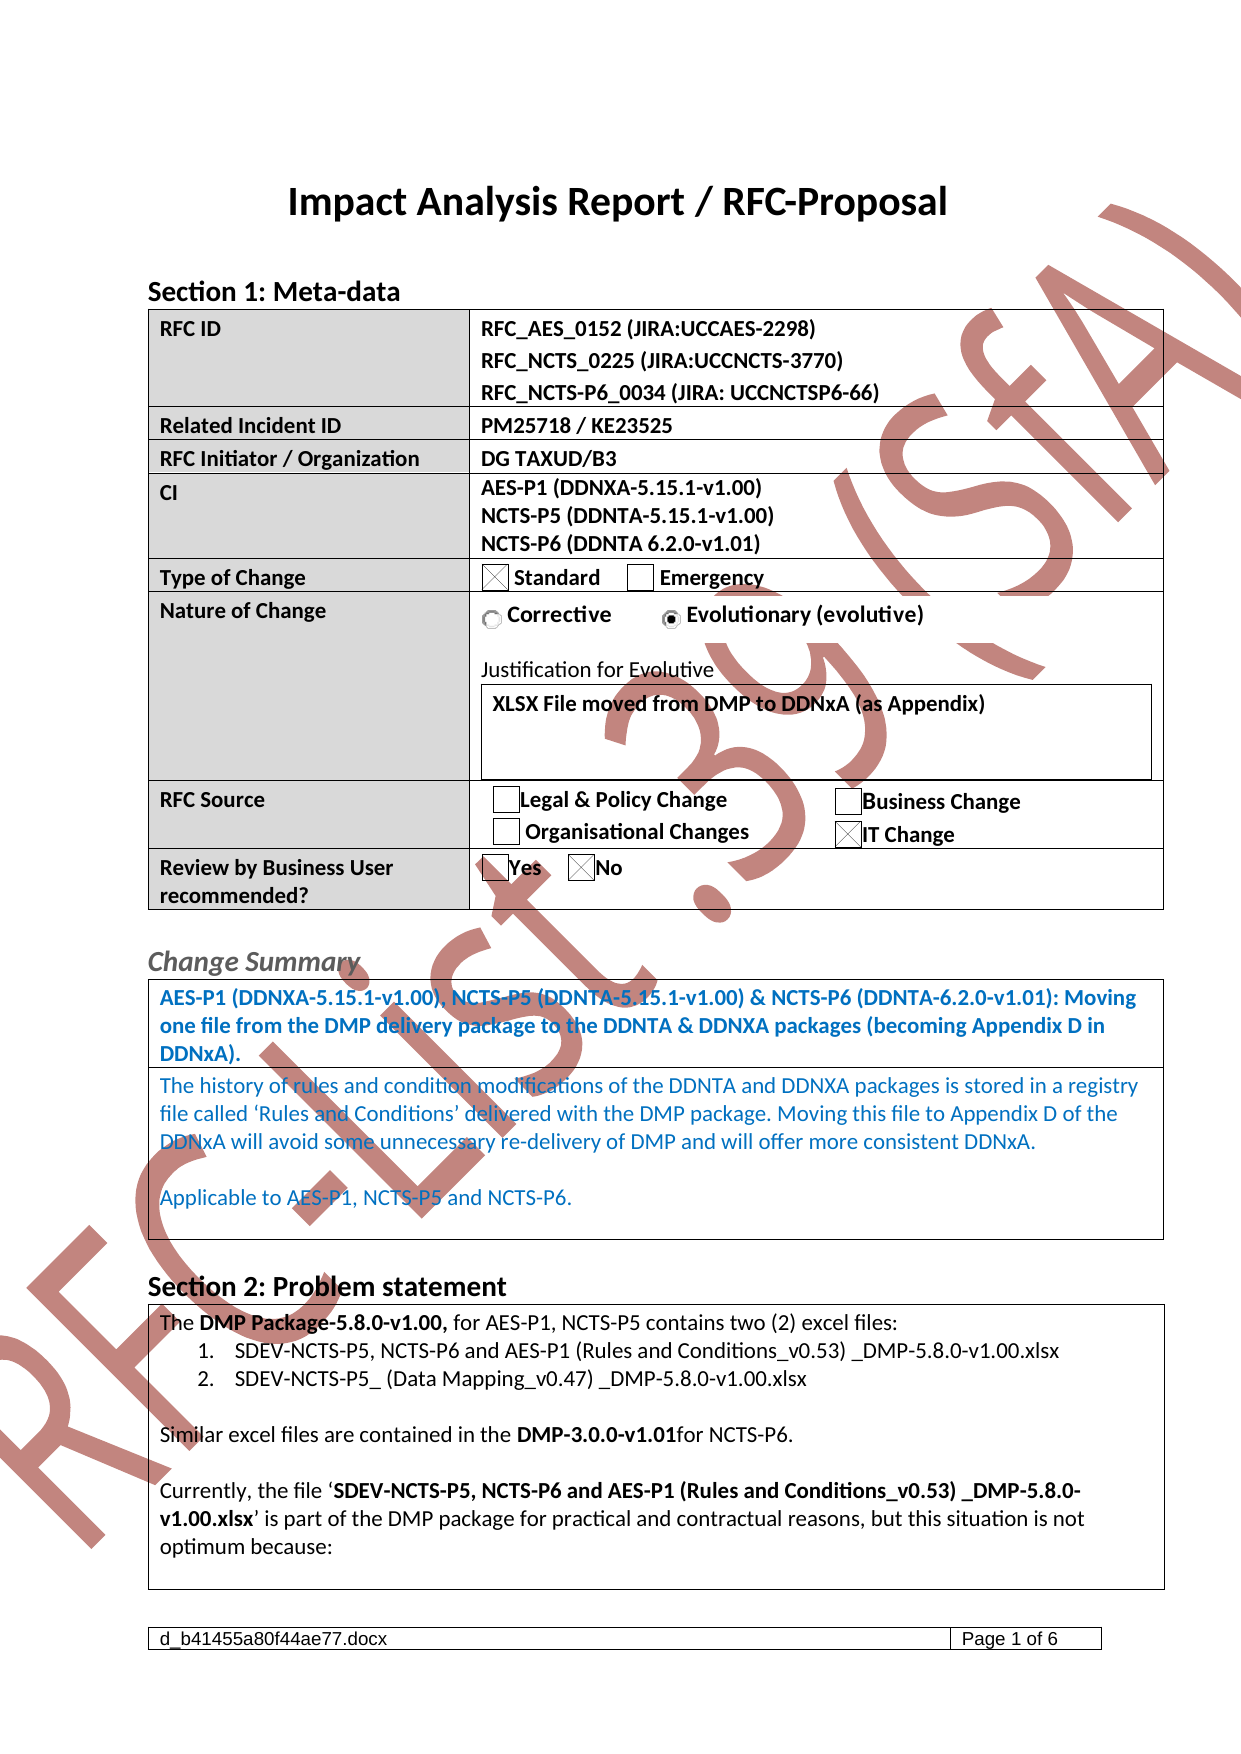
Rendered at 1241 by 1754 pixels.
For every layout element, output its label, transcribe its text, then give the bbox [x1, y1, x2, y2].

table_header AES-P1 (DDNXA-5.15.1-v1.00), NCTS-P5 (DDNTA-5.15.1-v1.00) & NCTS-P6 (DDNTA-6.2.0-v1.01): Moving one file from the DMP delivery package to the DDNTA & DDNXA packages (becoming Appendix D in DDNxA). [149, 980, 1163, 1067]
table_cell Standard Emergency [470, 559, 1163, 591]
table_header RFC_AES_0152 (JIRA:UCCAES-2298) RFC_NCTS_0225 (JIRA:UCCNCTS-3770) RFC_NCTS-P6_0034 (JIRA: UCCNCTSP6-66) [470, 310, 1163, 406]
table_cell Related Incident ID [149, 407, 469, 439]
table_cell DG TAXUD/B3 [470, 440, 1163, 472]
table_cell CI [149, 474, 469, 558]
table_cell RFC Initiator / Organization [149, 440, 469, 472]
table_cell RFC Source [149, 781, 469, 848]
table_header RFC ID [149, 310, 469, 406]
text Section 1: Meta-data [148, 273, 1102, 308]
table_cell Review by Business User recommended? [149, 849, 469, 909]
table_cell Justification for Evolutive [470, 592, 1163, 780]
table_cell AES-P1 (DDNXA-5.15.1-v1.00) NCTS-P5 (DDNTA-5.15.1-v1.00) NCTS-P6 (DDNTA 6.2.0-v1.01) [470, 474, 1163, 558]
table_cell Yes No [470, 849, 1163, 909]
table_cell Type of Change [149, 559, 469, 591]
subtitle Impact Analysis Report / RFC-Proposal [148, 175, 1102, 226]
text Change Summary [148, 943, 1102, 979]
text Section 2: Problem statement [148, 1268, 1102, 1304]
table_cell Nature of Change [149, 592, 469, 780]
table_cell The history of rules and condition modifications of the DDNTA and DDNXA packages is stored in a registry file called ‘Rules and Conditions’ delivered with the DMP package. Moving this file to Appendix D of the DDNxA will avoid some unnecessary re-delivery of DMP and will offer more consistent DDNxA. Applicable to AES-P1, NCTS-P5 and NCTS-P6. [149, 1068, 1163, 1239]
table_cell PM25718 / KE23525 [470, 407, 1163, 439]
table_cell [470, 781, 1163, 848]
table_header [149, 1305, 1164, 1589]
